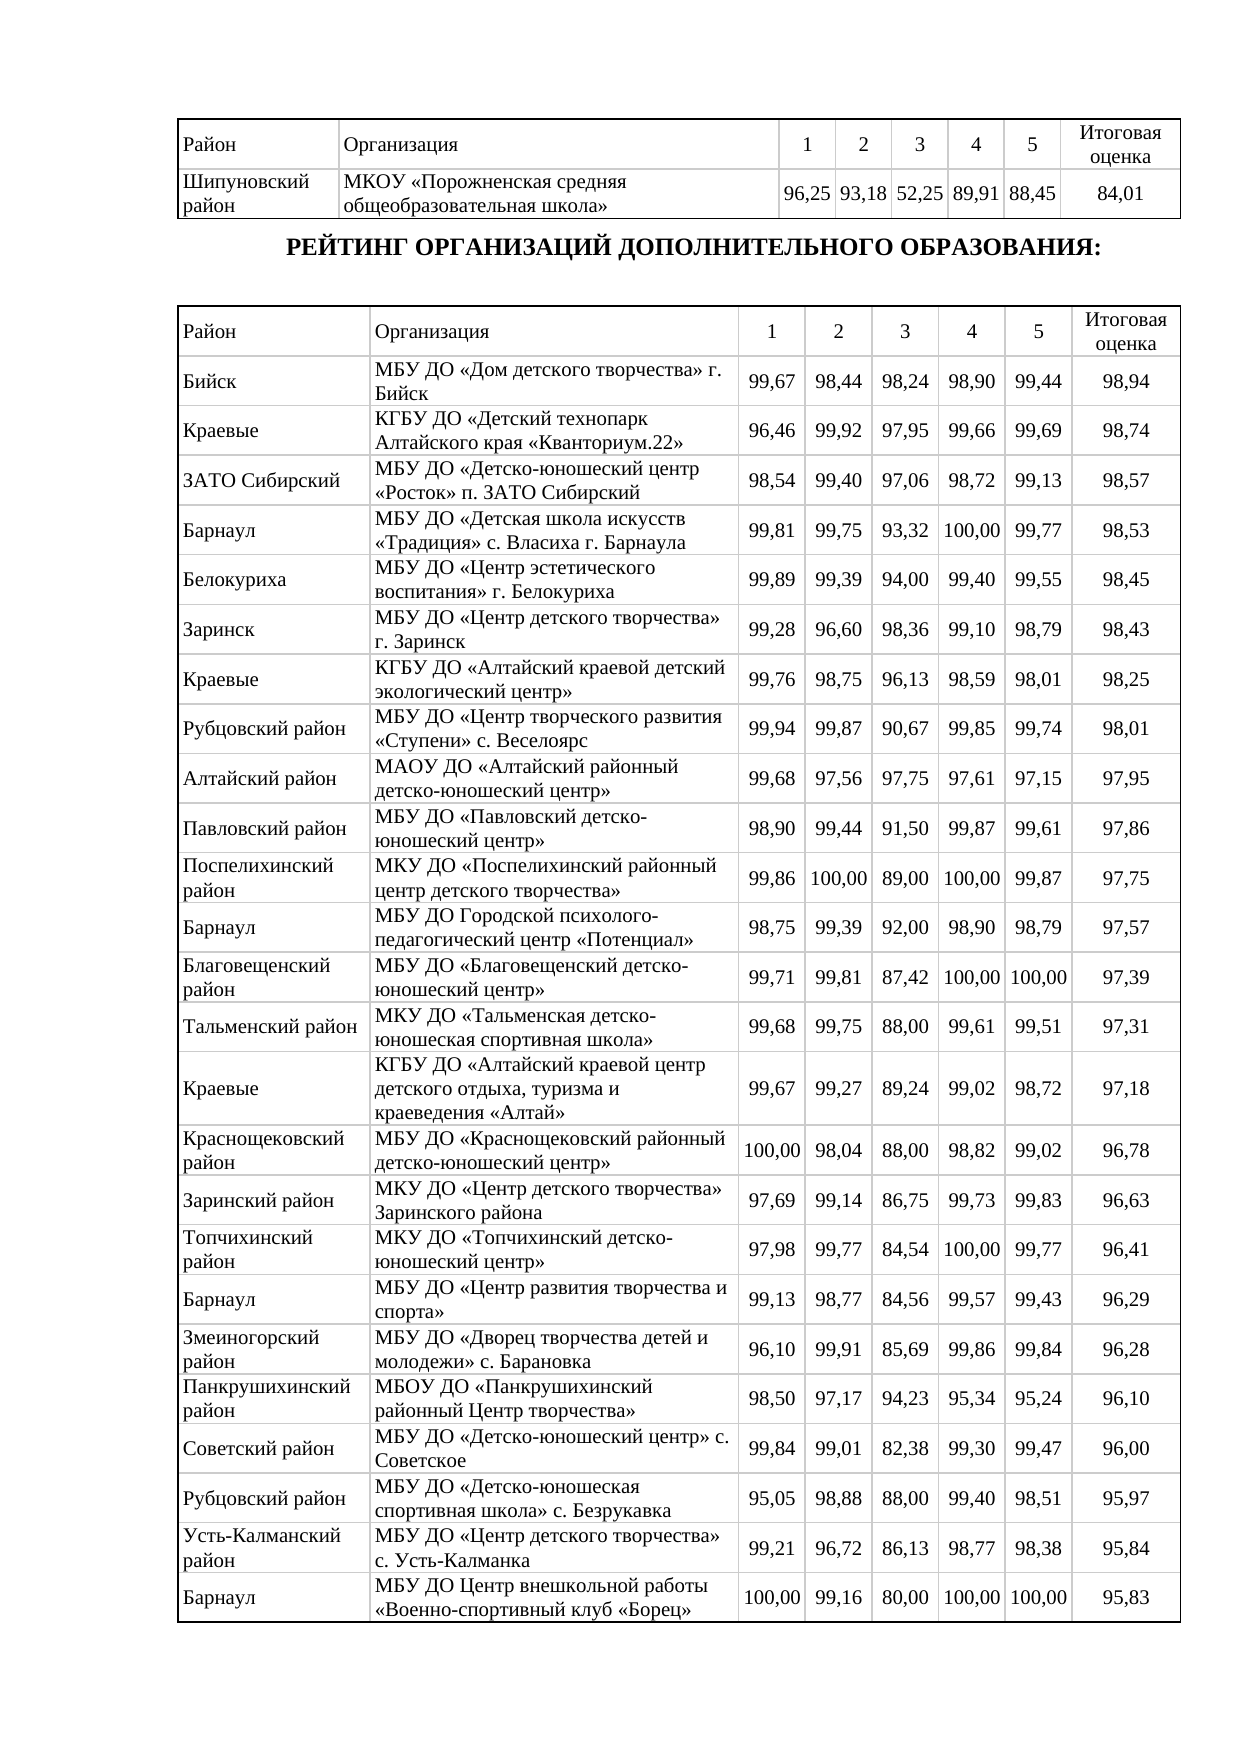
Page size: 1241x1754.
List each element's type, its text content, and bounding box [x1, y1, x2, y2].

table_cell Усть-Калманский район [179, 1523, 369, 1572]
table_cell 99,85 [939, 705, 1004, 752]
table_cell 99,75 [806, 506, 871, 554]
table_header Район [179, 307, 369, 355]
table_cell 98,90 [939, 357, 1004, 405]
table_cell 98,45 [1073, 555, 1180, 603]
table_cell 99,81 [739, 506, 804, 554]
table_cell 99,83 [1006, 1176, 1071, 1224]
table_cell 99,73 [939, 1176, 1004, 1224]
table_cell 99,43 [1006, 1275, 1071, 1323]
table_cell КГБУ ДО «Алтайский краевой центр детского отдыха, туризма и краеведения «Алтай» [371, 1052, 738, 1124]
table_cell 99,30 [939, 1424, 1004, 1472]
table_cell 99,61 [1006, 804, 1071, 852]
table_cell 97,61 [939, 754, 1004, 802]
table_cell МБУ ДО Городской психолого-педагогический центр «Потенциал» [371, 903, 738, 951]
table_cell КГБУ ДО «Детский технопарк Алтайского края «Кванториум.22» [371, 406, 738, 454]
table_cell 97,69 [739, 1176, 804, 1224]
table_cell 96,00 [1073, 1424, 1180, 1472]
table_cell 99,94 [739, 705, 804, 752]
table_cell 99,75 [806, 1003, 871, 1051]
table_cell 94,00 [873, 555, 938, 603]
table_cell 97,86 [1073, 804, 1180, 852]
table_cell 99,89 [739, 555, 804, 603]
table_cell Змеиногорский район [179, 1325, 369, 1373]
table_cell МБУ ДО «Детская школа искусств «Традиция» с. Власиха г. Барнаула [371, 506, 738, 554]
table_cell 98,77 [806, 1275, 871, 1323]
table_cell 98,24 [873, 357, 938, 405]
table_cell 96,63 [1073, 1176, 1180, 1224]
table_cell 97,95 [873, 406, 938, 454]
table_cell 99,14 [806, 1176, 871, 1224]
table_cell 86,13 [873, 1523, 938, 1572]
table_cell 99,71 [739, 953, 804, 1001]
table_cell 98,53 [1073, 506, 1180, 554]
table_header 1 [739, 307, 804, 355]
table_cell 98,25 [1073, 655, 1180, 703]
table_cell 99,44 [806, 804, 871, 852]
table_cell 98,90 [739, 804, 804, 852]
table_cell 97,06 [873, 456, 938, 504]
table_cell 99,87 [939, 804, 1004, 852]
table_cell Тальменский район [179, 1003, 369, 1051]
table_cell 99,67 [739, 1052, 804, 1124]
table_cell 98,72 [1006, 1052, 1071, 1124]
table_cell 99,77 [1006, 1225, 1071, 1273]
table_cell 84,54 [873, 1225, 938, 1273]
table_cell Барнаул [179, 1573, 369, 1621]
table_cell МБУ ДО «Детско-юношеская спортивная школа» с. Безрукавка [371, 1474, 738, 1522]
table_cell МКУ ДО «Поспелихинский районный центр детского творчества» [371, 853, 738, 902]
table_cell 97,17 [806, 1375, 871, 1422]
table_cell 93,18 [836, 170, 891, 217]
table_header Организация [371, 307, 738, 355]
table_cell Белокуриха [179, 555, 369, 603]
table_cell 98,74 [1073, 406, 1180, 454]
table_cell 97,56 [806, 754, 871, 802]
table_cell КГБУ ДО «Алтайский краевой детский экологический центр» [371, 655, 738, 703]
table_cell 99,10 [939, 605, 1004, 653]
table_header 4 [949, 120, 1003, 168]
table_cell 98,04 [806, 1126, 871, 1174]
table_cell 52,25 [892, 170, 947, 217]
table_cell 100,00 [1006, 1573, 1071, 1621]
table_cell 96,78 [1073, 1126, 1180, 1174]
table_cell 89,24 [873, 1052, 938, 1124]
table_cell 99,39 [806, 903, 871, 951]
table_cell 99,01 [806, 1424, 871, 1472]
table_cell 91,50 [873, 804, 938, 852]
table_cell Заринск [179, 605, 369, 653]
table_cell 89,91 [949, 170, 1003, 217]
table_cell Заринский район [179, 1176, 369, 1224]
table_cell 90,67 [873, 705, 938, 752]
table_cell 99,77 [806, 1225, 871, 1273]
table_cell 96,72 [806, 1523, 871, 1572]
table_cell Бийск [179, 357, 369, 405]
table_cell 84,01 [1061, 170, 1180, 217]
table_cell 99,66 [939, 406, 1004, 454]
table_cell 96,46 [739, 406, 804, 454]
table_cell МКУ ДО «Тальменская детско-юношеская спортивная школа» [371, 1003, 738, 1051]
table_cell Краснощековский район [179, 1126, 369, 1174]
table_cell Благовещенский район [179, 953, 369, 1001]
table_cell 99,74 [1006, 705, 1071, 752]
table_cell 98,77 [939, 1523, 1004, 1572]
table_cell МБОУ ДО «Панкрушихинский районный Центр творчества» [371, 1375, 738, 1422]
table_cell 99,39 [806, 555, 871, 603]
table_cell Павловский район [179, 804, 369, 852]
table_cell МБУ ДО Центр внешкольной работы «Военно-спортивный клуб «Борец» [371, 1573, 738, 1621]
table_cell 99,86 [939, 1325, 1004, 1373]
table_header 1 [780, 120, 835, 168]
table_cell МБУ ДО «Центр развития творчества и спорта» [371, 1275, 738, 1323]
table_cell МБУ ДО «Центр эстетического воспитания» г. Белокуриха [371, 555, 738, 603]
table_header 5 [1005, 120, 1060, 168]
table_cell 96,13 [873, 655, 938, 703]
table_cell 98,54 [739, 456, 804, 504]
table_cell Краевые [179, 406, 369, 454]
table_cell 99,44 [1006, 357, 1071, 405]
table_cell 99,02 [939, 1052, 1004, 1124]
table_cell 99,67 [739, 357, 804, 405]
table_cell 95,34 [939, 1375, 1004, 1422]
table_cell 99,40 [939, 1474, 1004, 1522]
table_cell 98,72 [939, 456, 1004, 504]
table_cell 98,01 [1006, 655, 1071, 703]
table_cell 97,75 [1073, 853, 1180, 902]
table_header Район [179, 120, 338, 168]
table_cell 98,44 [806, 357, 871, 405]
table_cell 98,79 [1006, 605, 1071, 653]
table_cell 99,69 [1006, 406, 1071, 454]
table_cell 82,38 [873, 1424, 938, 1472]
table_cell 99,47 [1006, 1424, 1071, 1472]
table_cell МБУ ДО «Центр детского творчества» г. Заринск [371, 605, 738, 653]
table_header 4 [939, 307, 1004, 355]
table_cell 95,24 [1006, 1375, 1071, 1422]
table_cell 99,77 [1006, 506, 1071, 554]
table_cell Барнаул [179, 1275, 369, 1323]
table_cell 88,45 [1005, 170, 1060, 217]
table_cell 100,00 [939, 853, 1004, 902]
table_cell 88,00 [873, 1126, 938, 1174]
table_cell 100,00 [739, 1126, 804, 1174]
table_cell 100,00 [806, 853, 871, 902]
table_cell 99,16 [806, 1573, 871, 1621]
table_cell МБУ ДО «Центр детского творчества» с. Усть-Калманка [371, 1523, 738, 1572]
table_cell 88,00 [873, 1003, 938, 1051]
table_cell 99,13 [739, 1275, 804, 1323]
table_cell Советский район [179, 1424, 369, 1472]
table_cell 97,18 [1073, 1052, 1180, 1124]
table_cell 99,57 [939, 1275, 1004, 1323]
table_cell 88,00 [873, 1474, 938, 1522]
table_cell 99,68 [739, 754, 804, 802]
table_cell 95,97 [1073, 1474, 1180, 1522]
table_cell 99,76 [739, 655, 804, 703]
table_cell 96,60 [806, 605, 871, 653]
table_cell 97,31 [1073, 1003, 1180, 1051]
table_cell 92,00 [873, 903, 938, 951]
table_cell 99,51 [1006, 1003, 1071, 1051]
table_header 5 [1006, 307, 1071, 355]
table_cell 98,75 [739, 903, 804, 951]
table_cell МБУ ДО «Детско-юношеский центр «Росток» п. ЗАТО Сибирский [371, 456, 738, 504]
table_cell 97,75 [873, 754, 938, 802]
table_cell 89,00 [873, 853, 938, 902]
table_cell 99,91 [806, 1325, 871, 1373]
table_cell 98,90 [939, 903, 1004, 951]
table_cell 100,00 [739, 1573, 804, 1621]
table_cell 96,41 [1073, 1225, 1180, 1273]
table_cell МБУ ДО «Павловский детско-юношеский центр» [371, 804, 738, 852]
table_cell 99,68 [739, 1003, 804, 1051]
table_cell 96,10 [1073, 1375, 1180, 1422]
table_cell 98,38 [1006, 1523, 1071, 1572]
table_cell 93,32 [873, 506, 938, 554]
table_cell 97,98 [739, 1225, 804, 1273]
table_cell 96,25 [780, 170, 835, 217]
table_cell 98,01 [1073, 705, 1180, 752]
table_cell МКУ ДО «Центр детского творчества» Заринского района [371, 1176, 738, 1224]
text РЕЙТИНГ ОРГАНИЗАЦИЙ ДОПОЛНИТЕЛЬНОГО ОБРАЗОВАНИЯ: [177, 232, 1152, 260]
table_cell 99,21 [739, 1523, 804, 1572]
table_cell 99,55 [1006, 555, 1071, 603]
table_cell Краевые [179, 655, 369, 703]
table_cell МБУ ДО «Дворец творчества детей и молодежи» с. Барановка [371, 1325, 738, 1373]
table_cell МБУ ДО «Центр творческого развития «Ступени» с. Веселоярс [371, 705, 738, 752]
table_cell 100,00 [939, 953, 1004, 1001]
table_cell 98,51 [1006, 1474, 1071, 1522]
table_cell МАОУ ДО «Алтайский районный детско-юношеский центр» [371, 754, 738, 802]
table_cell 98,36 [873, 605, 938, 653]
table_header 3 [873, 307, 938, 355]
table_cell 99,40 [939, 555, 1004, 603]
table_cell 100,00 [939, 506, 1004, 554]
table_cell 99,13 [1006, 456, 1071, 504]
table_cell 86,75 [873, 1176, 938, 1224]
table_cell МБУ ДО «Дом детского творчества» г. Бийск [371, 357, 738, 405]
table_cell 98,82 [939, 1126, 1004, 1174]
table_cell 99,86 [739, 853, 804, 902]
table_cell 97,15 [1006, 754, 1071, 802]
table_cell 80,00 [873, 1573, 938, 1621]
table_cell МКОУ «Порожненская средняя общеобразовательная школа» [340, 170, 778, 217]
table_cell 94,23 [873, 1375, 938, 1422]
table_cell МБУ ДО «Детско-юношеский центр» с. Советское [371, 1424, 738, 1472]
table_header 2 [836, 120, 891, 168]
table_cell 95,05 [739, 1474, 804, 1522]
table_cell 98,88 [806, 1474, 871, 1522]
table_header 2 [806, 307, 871, 355]
table_cell 99,81 [806, 953, 871, 1001]
table_cell 99,28 [739, 605, 804, 653]
table_cell Рубцовский район [179, 1474, 369, 1522]
table_cell 100,00 [1006, 953, 1071, 1001]
table_cell Шипуновский район [179, 170, 338, 217]
table_cell 98,50 [739, 1375, 804, 1422]
table_cell 85,69 [873, 1325, 938, 1373]
table_cell Барнаул [179, 903, 369, 951]
table_cell 84,56 [873, 1275, 938, 1323]
table_cell 98,79 [1006, 903, 1071, 951]
table_cell Панкрушихинский район [179, 1375, 369, 1422]
table_cell 98,43 [1073, 605, 1180, 653]
table_header 3 [892, 120, 947, 168]
table_cell 95,84 [1073, 1523, 1180, 1572]
table_cell 87,42 [873, 953, 938, 1001]
table_cell ЗАТО Сибирский [179, 456, 369, 504]
table_cell 98,75 [806, 655, 871, 703]
table_cell 99,02 [1006, 1126, 1071, 1174]
table_cell 96,10 [739, 1325, 804, 1373]
table_cell 98,59 [939, 655, 1004, 703]
table_cell 99,87 [806, 705, 871, 752]
table_cell 99,87 [1006, 853, 1071, 902]
table_cell 98,57 [1073, 456, 1180, 504]
table_cell 100,00 [939, 1573, 1004, 1621]
table_cell 100,00 [939, 1225, 1004, 1273]
table_cell 99,40 [806, 456, 871, 504]
table_cell Рубцовский район [179, 705, 369, 752]
table_cell 99,92 [806, 406, 871, 454]
table_cell 96,29 [1073, 1275, 1180, 1323]
table_cell 97,39 [1073, 953, 1180, 1001]
table_cell 97,95 [1073, 754, 1180, 802]
table_cell 96,28 [1073, 1325, 1180, 1373]
table_cell МБУ ДО «Благовещенский детско-юношеский центр» [371, 953, 738, 1001]
table_cell 99,61 [939, 1003, 1004, 1051]
table_cell Краевые [179, 1052, 369, 1124]
table_header Итоговая оценка [1061, 120, 1180, 168]
table_cell Топчихинский район [179, 1225, 369, 1273]
table_cell Алтайский район [179, 754, 369, 802]
table_header Организация [340, 120, 778, 168]
table_cell Поспелихинский район [179, 853, 369, 902]
table_cell МКУ ДО «Топчихинский детско-юношеский центр» [371, 1225, 738, 1273]
table_cell Барнаул [179, 506, 369, 554]
table_header Итоговая оценка [1073, 307, 1180, 355]
table_cell МБУ ДО «Краснощековский районный детско-юношеский центр» [371, 1126, 738, 1174]
table_cell 95,83 [1073, 1573, 1180, 1621]
table_cell 99,84 [1006, 1325, 1071, 1373]
table_cell 99,84 [739, 1424, 804, 1472]
table_cell 99,27 [806, 1052, 871, 1124]
table_cell 97,57 [1073, 903, 1180, 951]
table_cell 98,94 [1073, 357, 1180, 405]
